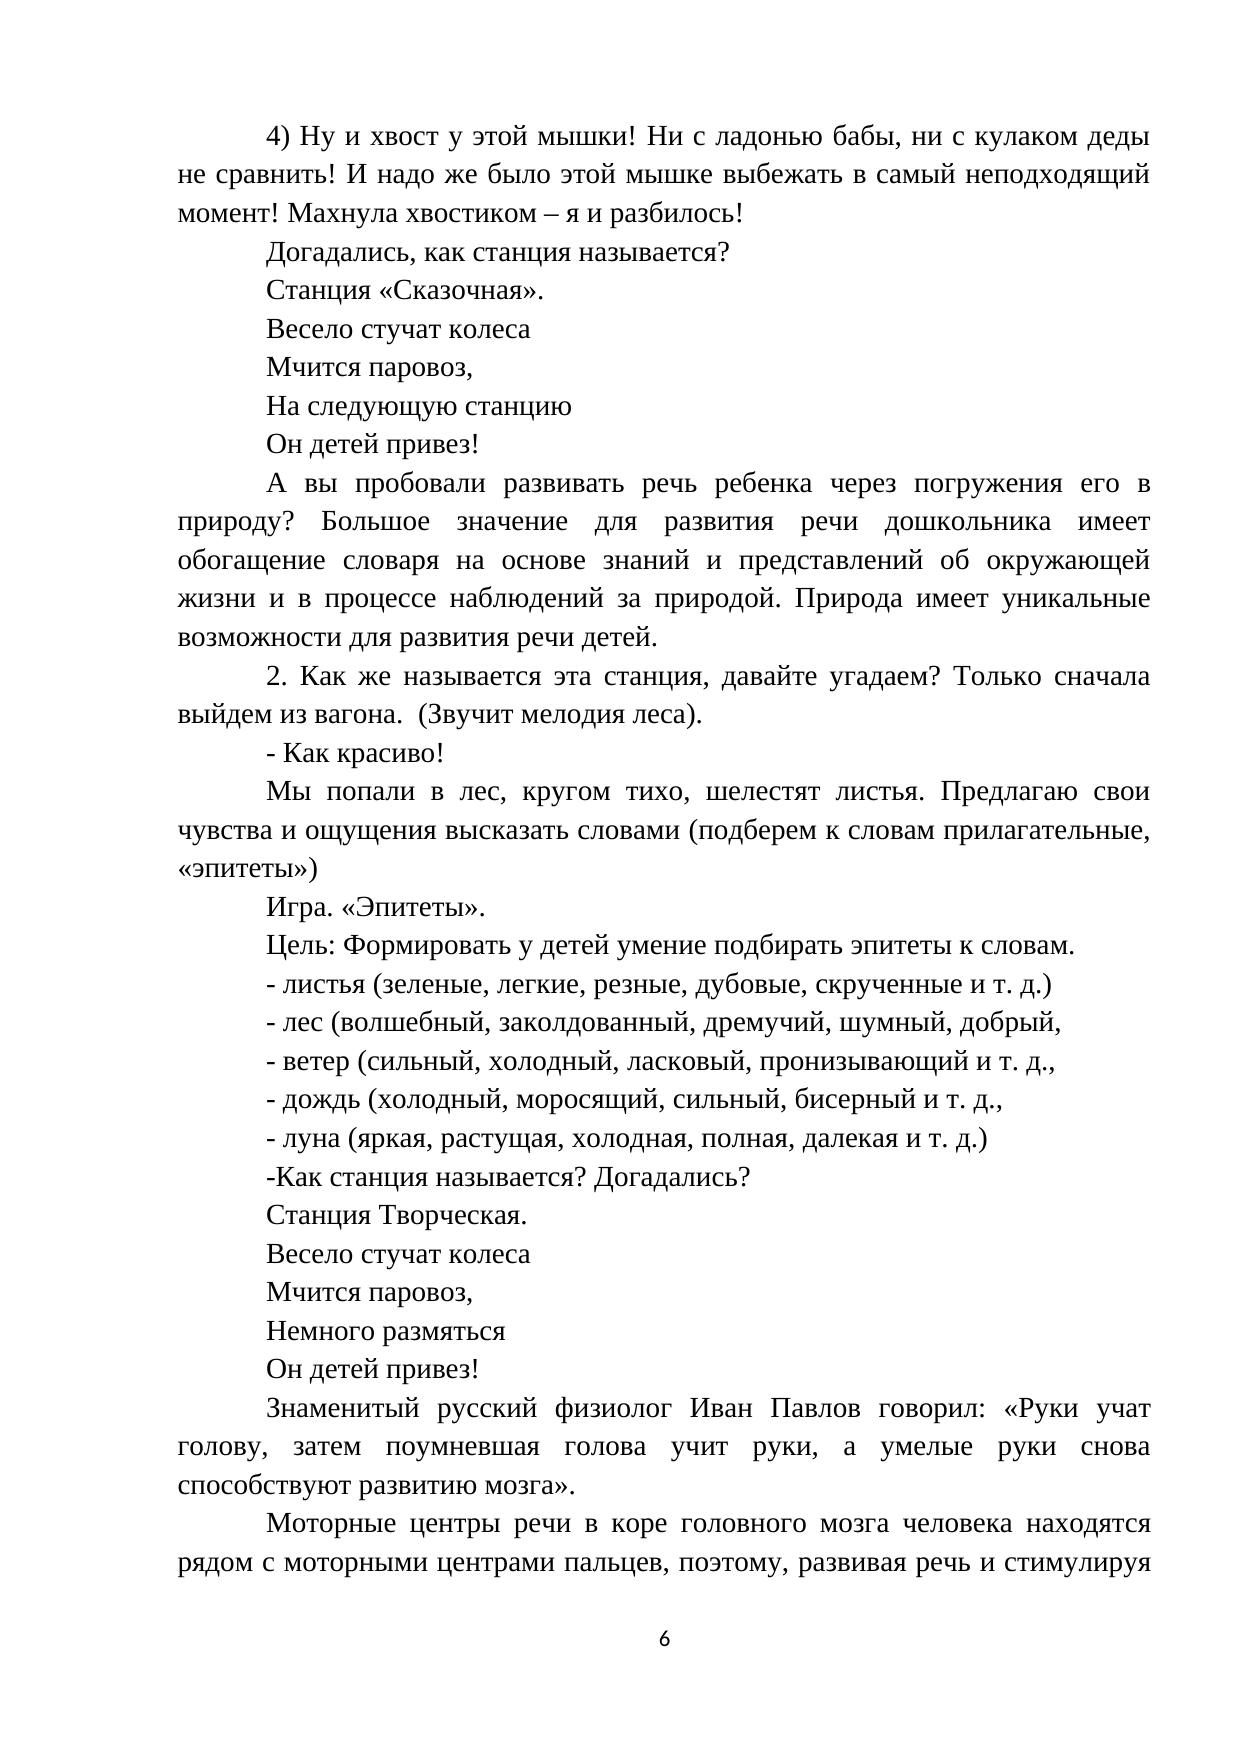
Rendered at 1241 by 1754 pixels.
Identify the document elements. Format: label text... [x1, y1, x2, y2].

text Знаменитый русский физиолог Иван Павлов говорил: «Руки учат голову, затем поумневшая голова учит руки, а умелые руки снова способствуют развитию мозга». [177, 1390, 1152, 1501]
text Станция «Сказочная». [177, 272, 1152, 306]
text 4) Ну и хвост у этой мышки! Ни с ладонью бабы, ни с кулаком деды не сравнить! И надо же было этой мышке выбежать в самый неподходящий момент! Махнула хвостиком – я и разбилось! [177, 118, 1152, 229]
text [177, 1506, 1152, 1578]
text Весело стучат колеса [177, 1236, 1152, 1269]
text Станция Творческая. [177, 1197, 1152, 1231]
text Он детей привез! [177, 426, 1152, 460]
text Игра. «Эпитеты». [177, 889, 1152, 922]
text - листья (зеленые, легкие, резные, дубовые, скрученные и т. д.) [177, 966, 1152, 999]
text Он детей привез! [177, 1351, 1152, 1385]
text На следующую станцию [177, 388, 1152, 421]
text - ветер (сильный, холодный, ласковый, пронизывающий и т. д., [177, 1043, 1152, 1077]
text Мчится паровоз, [177, 349, 1152, 383]
text - дождь (холодный, моросящий, сильный, бисерный и т. д., [177, 1082, 1152, 1115]
text Весело стучат колеса [177, 311, 1152, 344]
text А вы пробовали развивать речь ребенка через погружения его в природу? Большое значение для развития речи дошкольника имеет обогащение словаря на основе знаний и представлений об окружающей жизни и в процессе наблюдений за природой. Природа имеет уникальные возможности для развития речи детей. [177, 465, 1152, 653]
text - Как красиво! [177, 735, 1152, 768]
text - лес (волшебный, заколдованный, дремучий, шумный, добрый, [177, 1004, 1152, 1038]
text Мы попали в лес, кругом тихо, шелестят листья. Предлагаю свои чувства и ощущения высказать словами (подберем к словам прилагательные, «эпитеты») [177, 773, 1152, 884]
text - луна (яркая, растущая, холодная, полная, далекая и т. д.) [177, 1120, 1152, 1154]
text Цель: Формировать у детей умение подбирать эпитеты к словам. [177, 927, 1152, 961]
text Мчится паровоз, [177, 1274, 1152, 1308]
text -Как станция называется? Догадались? [177, 1159, 1152, 1192]
text Немного размяться [177, 1313, 1152, 1346]
text Догадались, как станция называется? [177, 234, 1152, 267]
text 2. Как же называется эта станция, давайте угадаем? Только сначала выйдем из вагона. (Звучит мелодия леса). [177, 658, 1152, 730]
